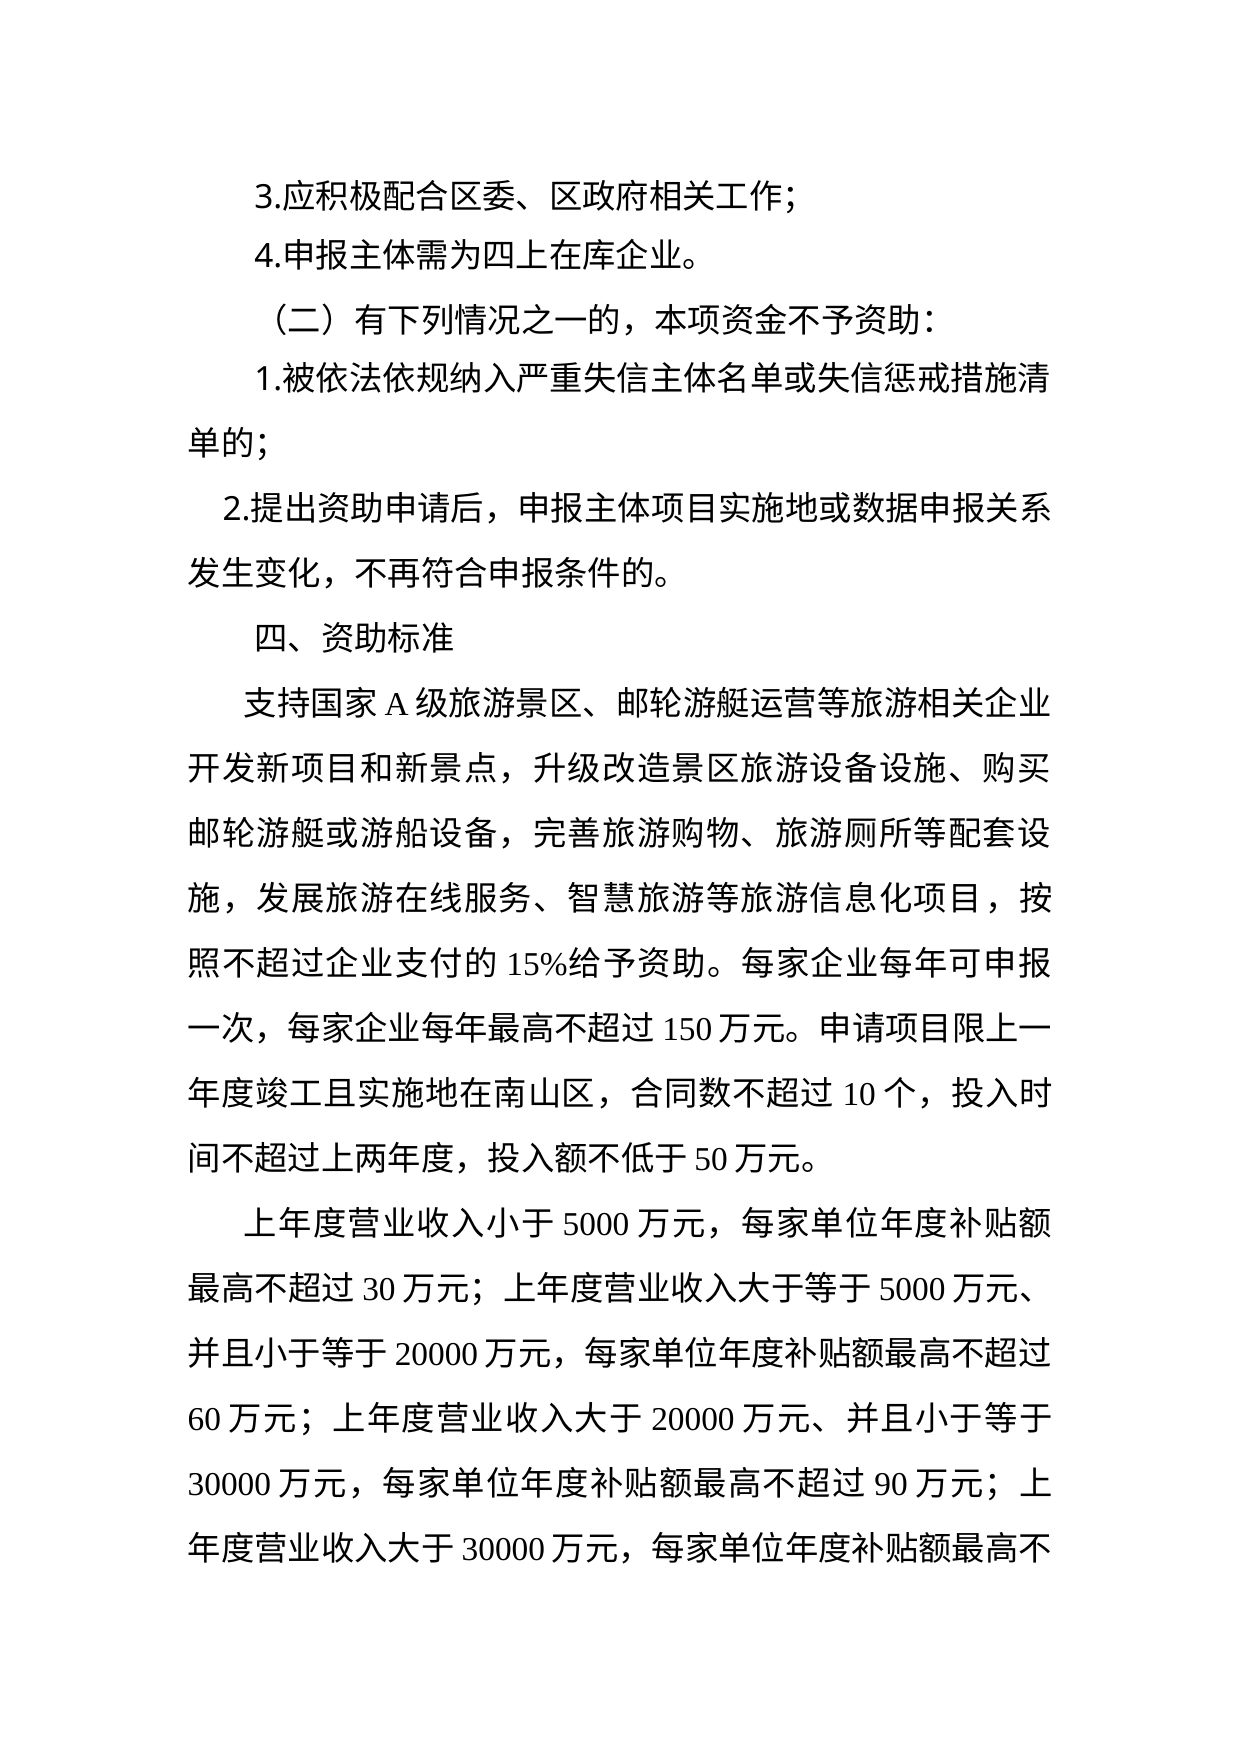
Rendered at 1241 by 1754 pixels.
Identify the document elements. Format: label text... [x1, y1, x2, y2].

text 3.应积极配合区委、区政府相关工作； [187, 162, 1053, 220]
text 4.申报主体需为四上在库企业。 [187, 220, 1053, 285]
text 四、资助标准 [187, 604, 1053, 669]
text 支持国家A级旅游景区、邮轮游艇运营等旅游相关企业开发新项目和新景点，升级改造景区旅游设备设施、购买邮轮游艇或游船设备，完善旅游购物、旅游厕所等配套设施，发展旅游在线服务、智慧旅游等旅游信息化项目，按照不超过企业支付的15%给予资助。每家企业每年可申报一次，每家企业每年最高不超过150万元。申请项目限上一年度竣工且实施地在南山区，合同数不超过10个，投入时间不超过上两年度，投入额不低于50万元。 [187, 669, 1053, 1189]
text 1.被依法依规纳入严重失信主体名单或失信惩戒措施清单的； 2.提出资助申请后，申报主体项目实施地或数据申报关系发生变化，不再符合申报条件的。 [187, 344, 1053, 604]
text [187, 1189, 1053, 1579]
text （二）有下列情况之一的，本项资金不予资助： [187, 285, 1053, 344]
